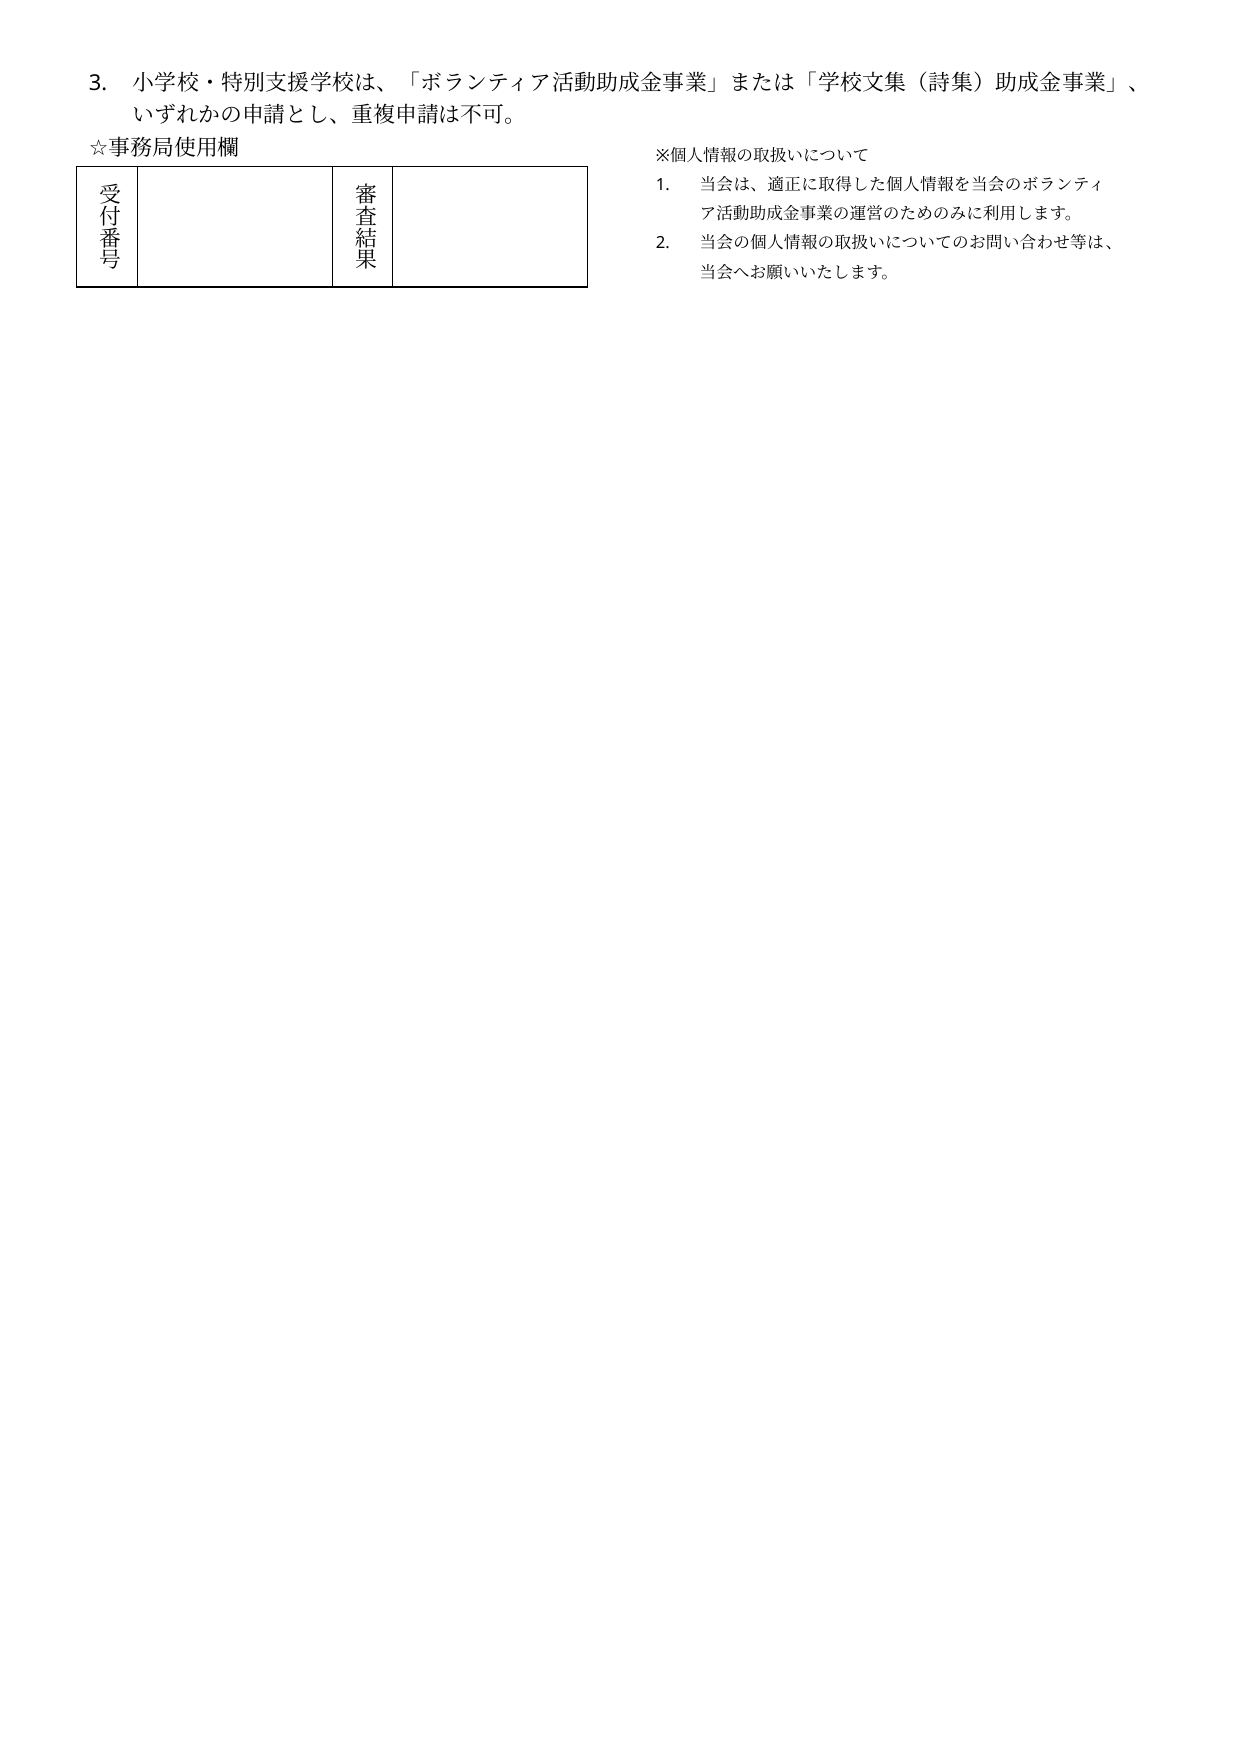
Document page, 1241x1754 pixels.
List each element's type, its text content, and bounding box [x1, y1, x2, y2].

list 小学校・特別支援学校は、「ボランティア活動助成金事業」または「学校文集（詩集）助成金事業」、いずれかの申請とし、重複申請は不可。 [89, 65, 1152, 129]
list ☆事務局使用欄 [89, 129, 1152, 162]
table_header 受付番号 [77, 167, 137, 286]
table_header [393, 167, 587, 286]
table_header [138, 167, 332, 286]
table_header 審査結果 [333, 167, 392, 286]
